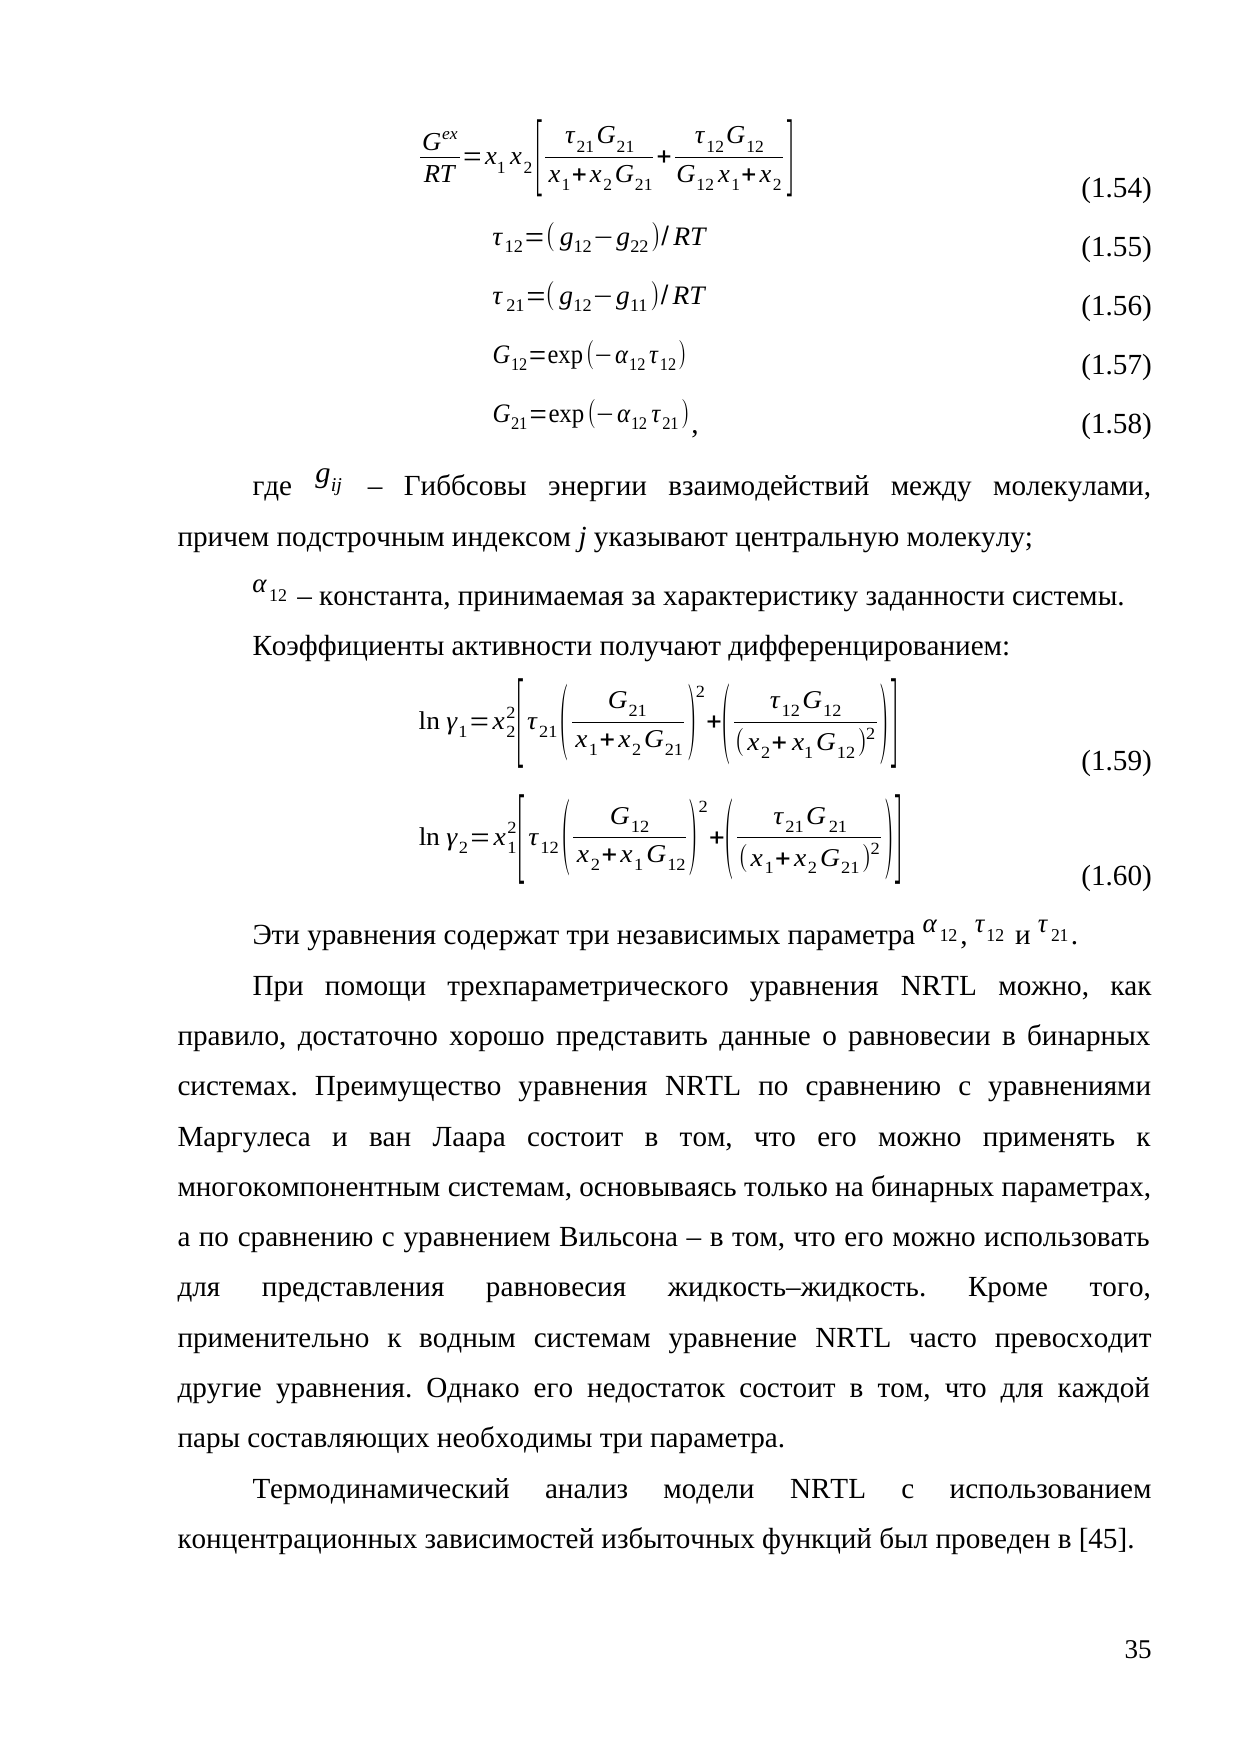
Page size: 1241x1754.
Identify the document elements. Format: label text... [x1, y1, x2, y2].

text При помощи трехпараметрического уравнения NRTL можно, как правило, достаточно хорошо представить данные о равновесии в бинарных системах. Преимущество уравнения NRTL по сравнению с уравнениями Маргулеса и ван Лаара состоит в том, что его можно применять к многокомпонентным системам, основываясь только на бинарных параметрах, а по сравнению с уравнением Вильсона – в том, что его можно использовать для представления равновесия жидкость–жидкость. Кроме того, применительно к водным системам уравнение NRTL часто превосходит другие уравнения. Однако его недостаток состоит в том, что для каждой пары составляющих необходимы три параметра. [177, 968, 1152, 1454]
text Эти уравнения содержат три независимых параметра , и . [177, 909, 1152, 951]
text Термодинамический анализ модели NRTL с использованием концентрационных зависимостей избыточных функций был проведен в [45]. [177, 1471, 1152, 1555]
text где – Гиббсовы энергии взаимодействий между молекулами, причем подстрочным индексом j указывают центральную молекулу; [177, 457, 1152, 552]
text (1.60) [177, 793, 1152, 892]
text (1.54) [177, 118, 1152, 204]
text Коэффициенты активности получают дифференцированием: [177, 628, 1152, 662]
text (1.59) [177, 678, 1152, 777]
text (1.55) [177, 221, 1152, 263]
text , (1.58) [177, 398, 1152, 440]
text (1.57) [177, 339, 1152, 381]
text – константа, принимаемая за характеристику заданности системы. [177, 569, 1152, 611]
text (1.56) [177, 280, 1152, 322]
